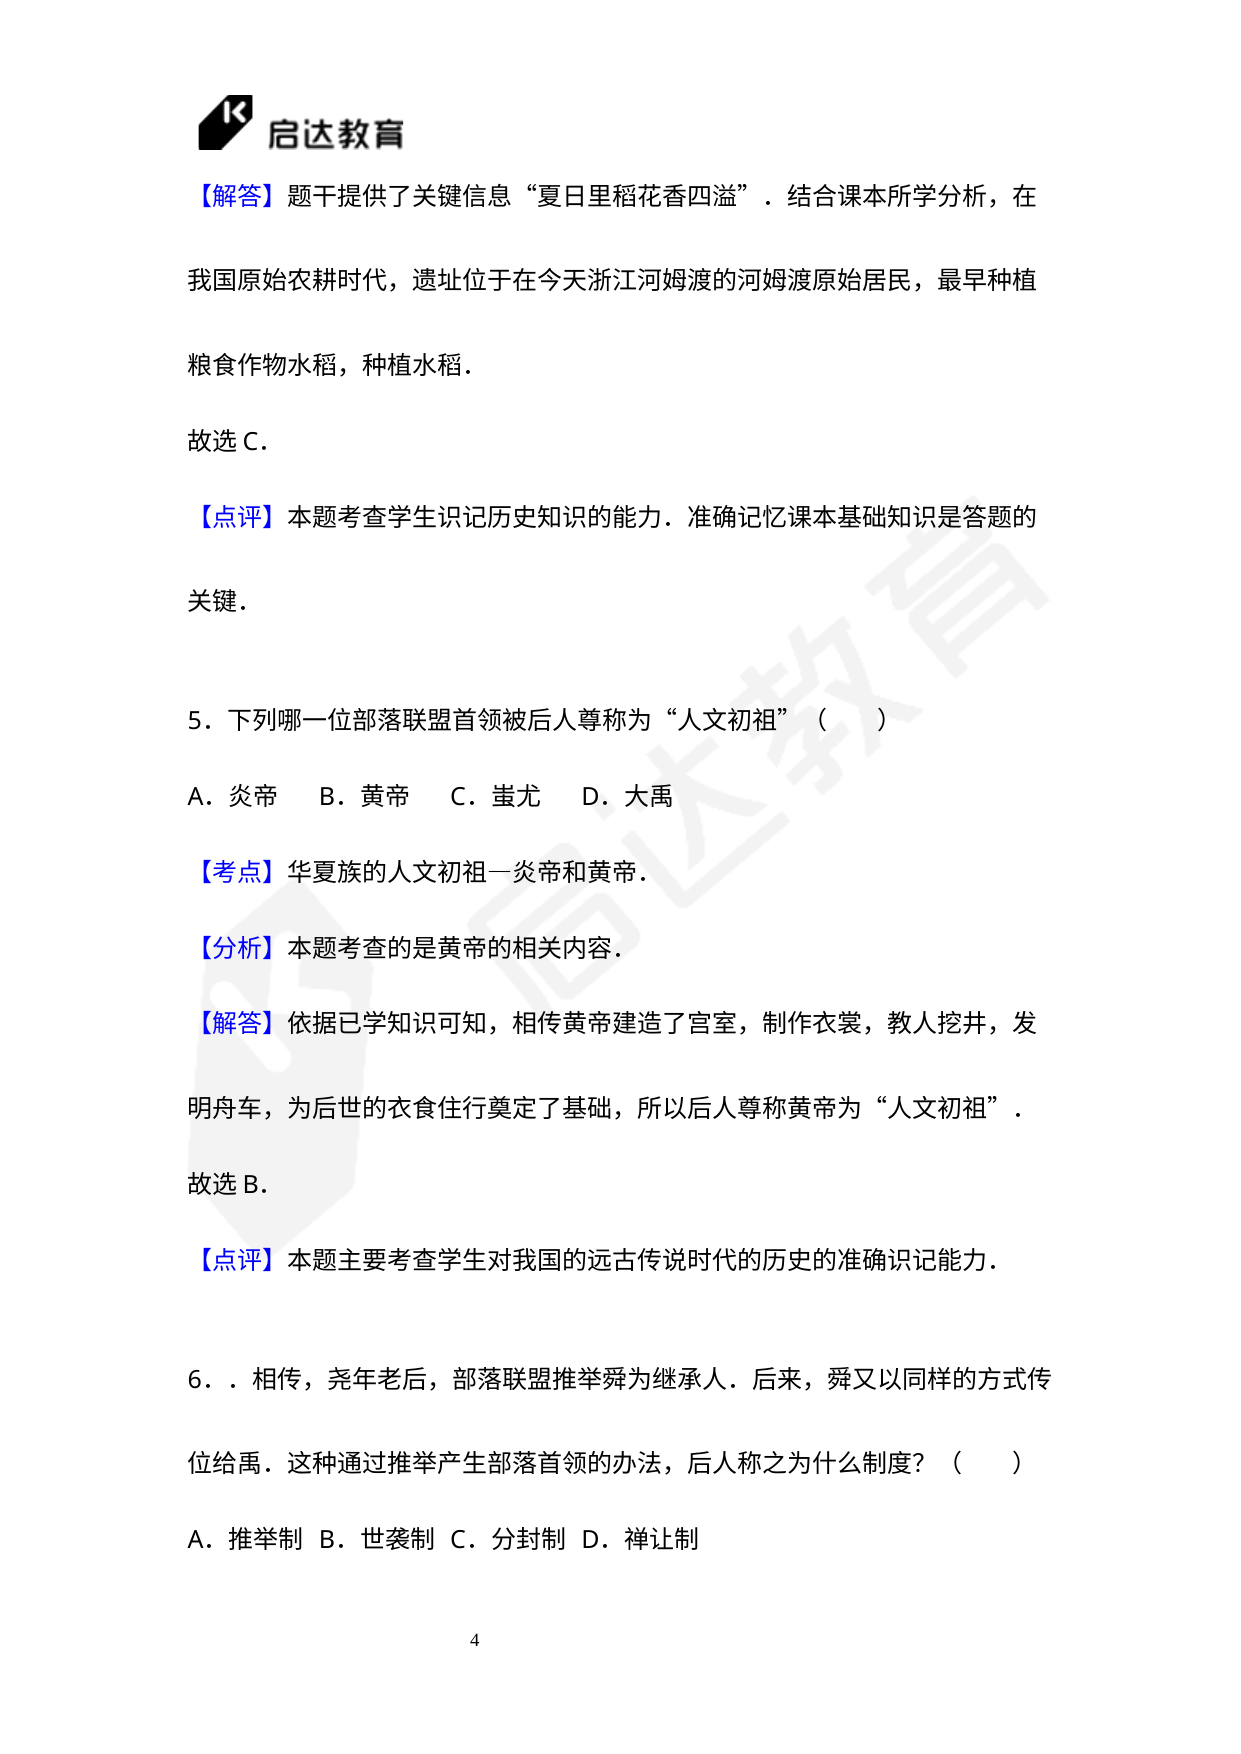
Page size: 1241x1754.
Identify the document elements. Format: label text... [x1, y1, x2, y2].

text 【解答】题干提供了关键信息“夏日里稻花香四溢”．结合课本所学分析，在我国原始农耕时代，遗址位于在今天浙江河姆渡的河姆渡原始居民，最早种植粮食作物水稻，种植水稻． [187, 162, 1053, 396]
text 【点评】本题主要考查学生对我国的远古传说时代的历史的准确识记能力． [187, 1226, 1053, 1291]
text 【解答】依据已学知识可知，相传黄帝建造了宫室，制作衣裳，教人挖井，发明舟车，为后世的衣食住行奠定了基础，所以后人尊称黄帝为“人文初祖”． [187, 989, 1053, 1139]
text 6．．相传，尧年老后，部落联盟推举舜为继承人．后来，舜又以同样的方式传位给禹．这种通过推举产生部落首领的办法，后人称之为什么制度？（ ） [187, 1345, 1053, 1494]
text A．炎帝 B．黄帝 C．蚩尤 D．大禹 [187, 762, 1053, 827]
text 故选C． [187, 407, 1053, 472]
text 5．下列哪一位部落联盟首领被后人尊称为“人文初祖”（ ） [187, 686, 1053, 751]
text 【考点】华夏族的人文初祖—炎帝和黄帝． [187, 838, 1053, 903]
text 故选B． [187, 1150, 1053, 1215]
picture [198, 95, 404, 150]
text A．推举制 B．世袭制 C．分封制 D．禅让制 [187, 1505, 1053, 1570]
text 【分析】本题考查的是黄帝的相关内容． [187, 914, 1053, 979]
text 【点评】本题考查学生识记历史知识的能力．准确记忆课本基础知识是答题的关键． [187, 483, 1053, 632]
